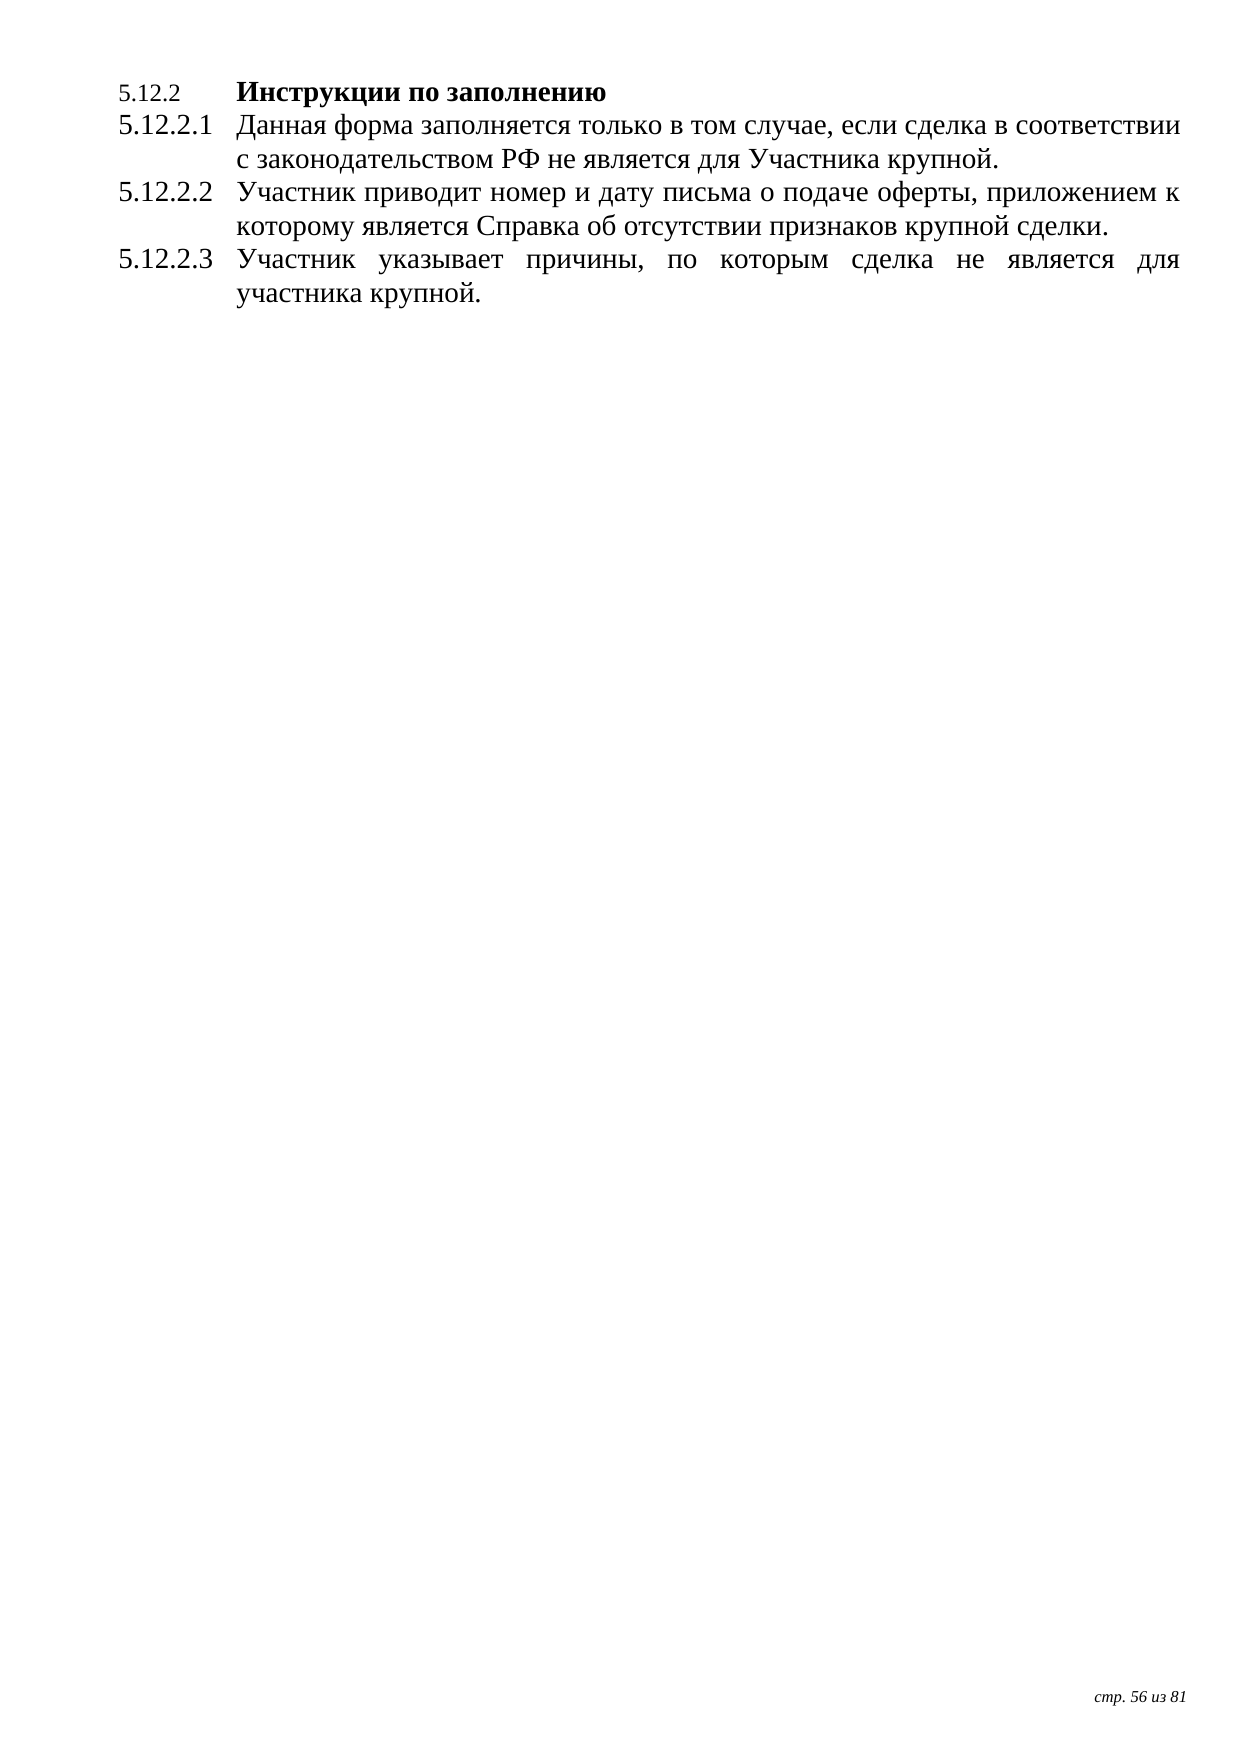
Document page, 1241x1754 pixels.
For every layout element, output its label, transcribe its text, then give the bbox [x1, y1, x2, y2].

list Участник указывает причины, по которым сделка не является для участника крупной. [118, 242, 1181, 309]
list Участник приводит номер и дату письма о подаче оферты, приложением к которому является Справка об отсутствии признаков крупной сделки. [118, 174, 1181, 242]
list Данная форма заполняется только в том случае, если сделка в соответствии с законодательством РФ не является для Участника крупной. [118, 107, 1181, 174]
list Инструкции по заполнению [118, 74, 1181, 107]
